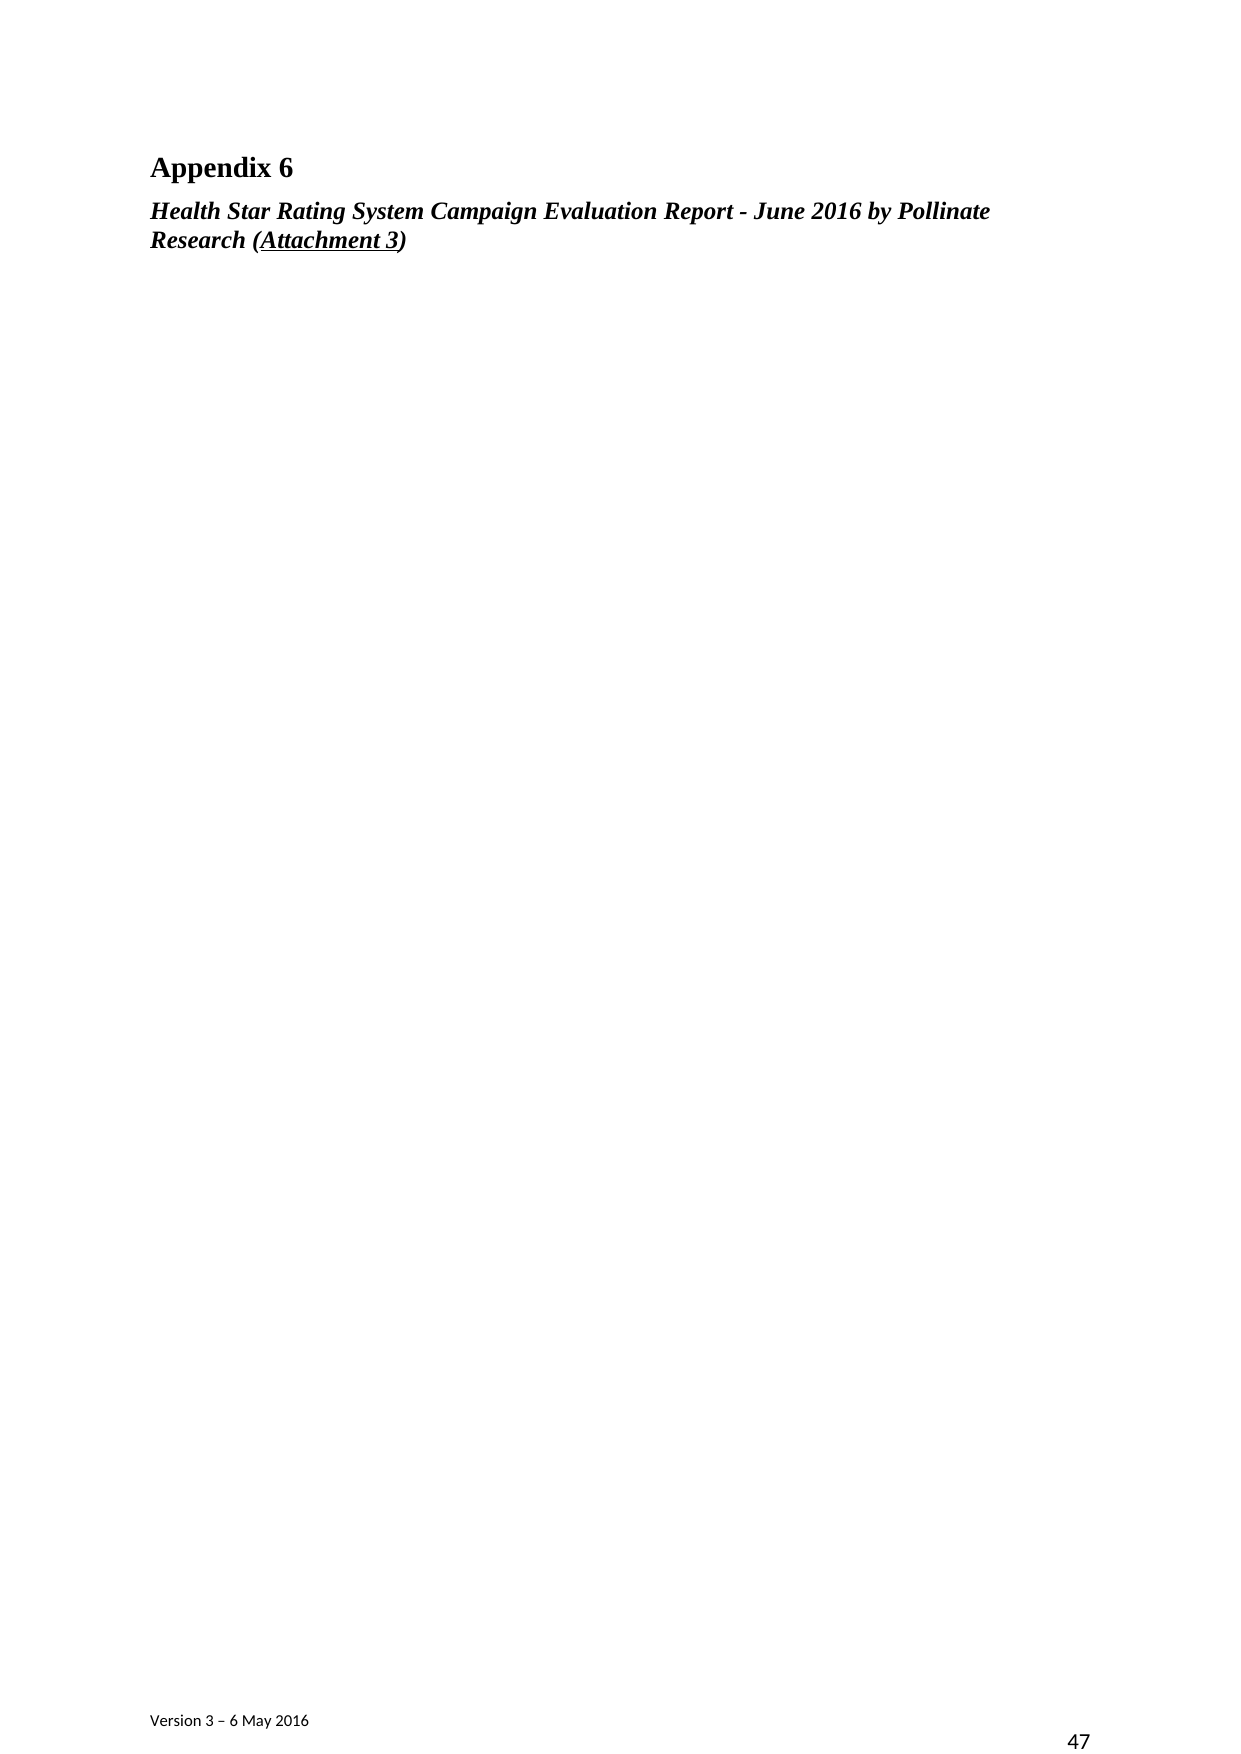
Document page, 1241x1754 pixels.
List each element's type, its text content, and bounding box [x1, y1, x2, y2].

subtitle Health Star Rating System Campaign Evaluation Report - June 2016 by Pollinate Research (Attachment 3) [150, 196, 1090, 253]
subtitle Appendix 6 [150, 150, 1090, 183]
